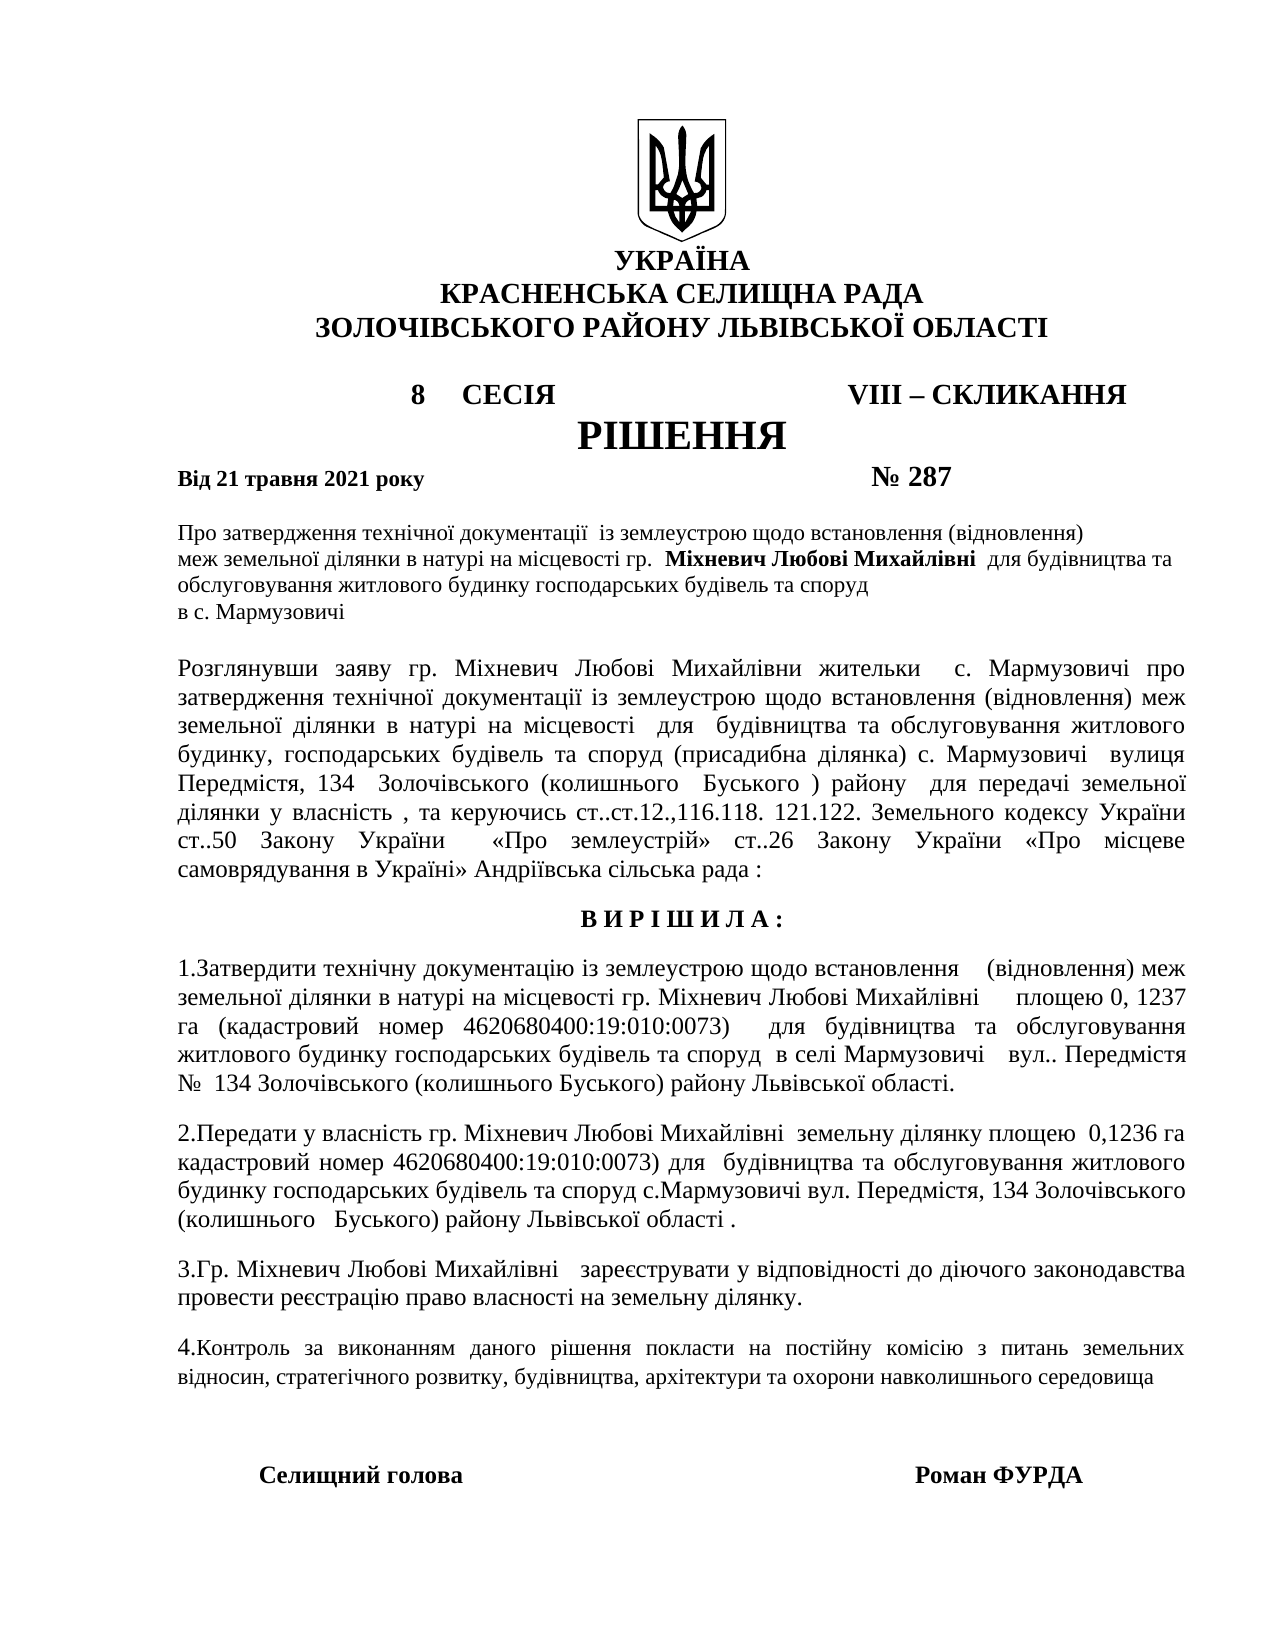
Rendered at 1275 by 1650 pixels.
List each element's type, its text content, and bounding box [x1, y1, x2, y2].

text ЗОЛОЧІВСЬКОГО РАЙОНУ ЛЬВІВСЬКОЇ ОБЛАСТІ [177, 310, 1186, 344]
text 2.Передати у власність гр. Міхневич Любові Михайлівні земельну ділянку площею 0,1236 га кадастровий номер 4620680400:19:010:0073) для будівництва та обслуговування житлового будинку господарських будівель та споруд с.Мармузовичі вул. Передмістя, 134 Золочівського (колишнього Буського) району Львівської області . [177, 1118, 1186, 1233]
text 4.Контроль за виконанням даного рішення покласти на постійну комісію з питань земельних відносин, стратегічного розвитку, будівництва, архітектури та охорони навколишнього середовища [177, 1332, 1186, 1389]
text В И Р І Ш И Л А : [177, 904, 1186, 932]
text в с. Мармузовичі [177, 598, 1186, 624]
text Від 21 травня 2021 року № 287 [177, 459, 1186, 492]
text Про затвердження технічної документації із землеустрою щодо встановлення (відновлення) [177, 519, 1186, 545]
text 3.Гр. Міхневич Любові Михайлівні зареєструвати у відповідності до діючого законодавства провести реєстрацію право власності на земельну ділянку. [177, 1254, 1186, 1311]
text Селищний голова Роман ФУРДА [177, 1460, 1186, 1489]
text меж земельної ділянки в натурі на місцевості гр. Міхневич Любові Михайлівні для будівництва та обслуговування житлового будинку господарських будівель та споруд [177, 545, 1186, 598]
text УКРАЇНА [177, 243, 1186, 277]
text 8 СЕСІЯ VIII – СКЛИКАННЯ [177, 377, 1186, 411]
text РІШЕННЯ [177, 411, 1186, 459]
text Розглянувши заяву гр. Міхневич Любові Михайлівни жительки с. Мармузовичі про затвердження технічної документації із землеустрою щодо встановлення (відновлення) меж земельної ділянки в натурі на місцевості для будівництва та обслуговування житлового будинку, господарських будівель та споруд (присадибна ділянка) с. Мармузовичі вулиця Передмістя, 134 Золочівського (колишнього Буського ) району для передачі земельної ділянки у власність , та керуючись ст..ст.12.,116.118. 121.122. Земельного кодексу України ст..50 Закону України «Про землеустрій» ст..26 Закону України «Про місцеве самоврядування в Україні» Андріївська сільська рада : [177, 653, 1186, 883]
text 1.Затвердити технічну документацію із землеустрою щодо встановлення (відновлення) меж земельної ділянки в натурі на місцевості гр. Міхневич Любові Михайлівні площею 0, 1237 га (кадастровий номер 4620680400:19:010:0073) для будівництва та обслуговування житлового будинку господарських будівель та споруд в селі Мармузовичі вул.. Передмістя № 134 Золочівського (колишнього Буського) району Львівської області. [177, 953, 1186, 1097]
text КРАСНЕНСЬКА СЕЛИЩНА РАДА [177, 277, 1186, 310]
